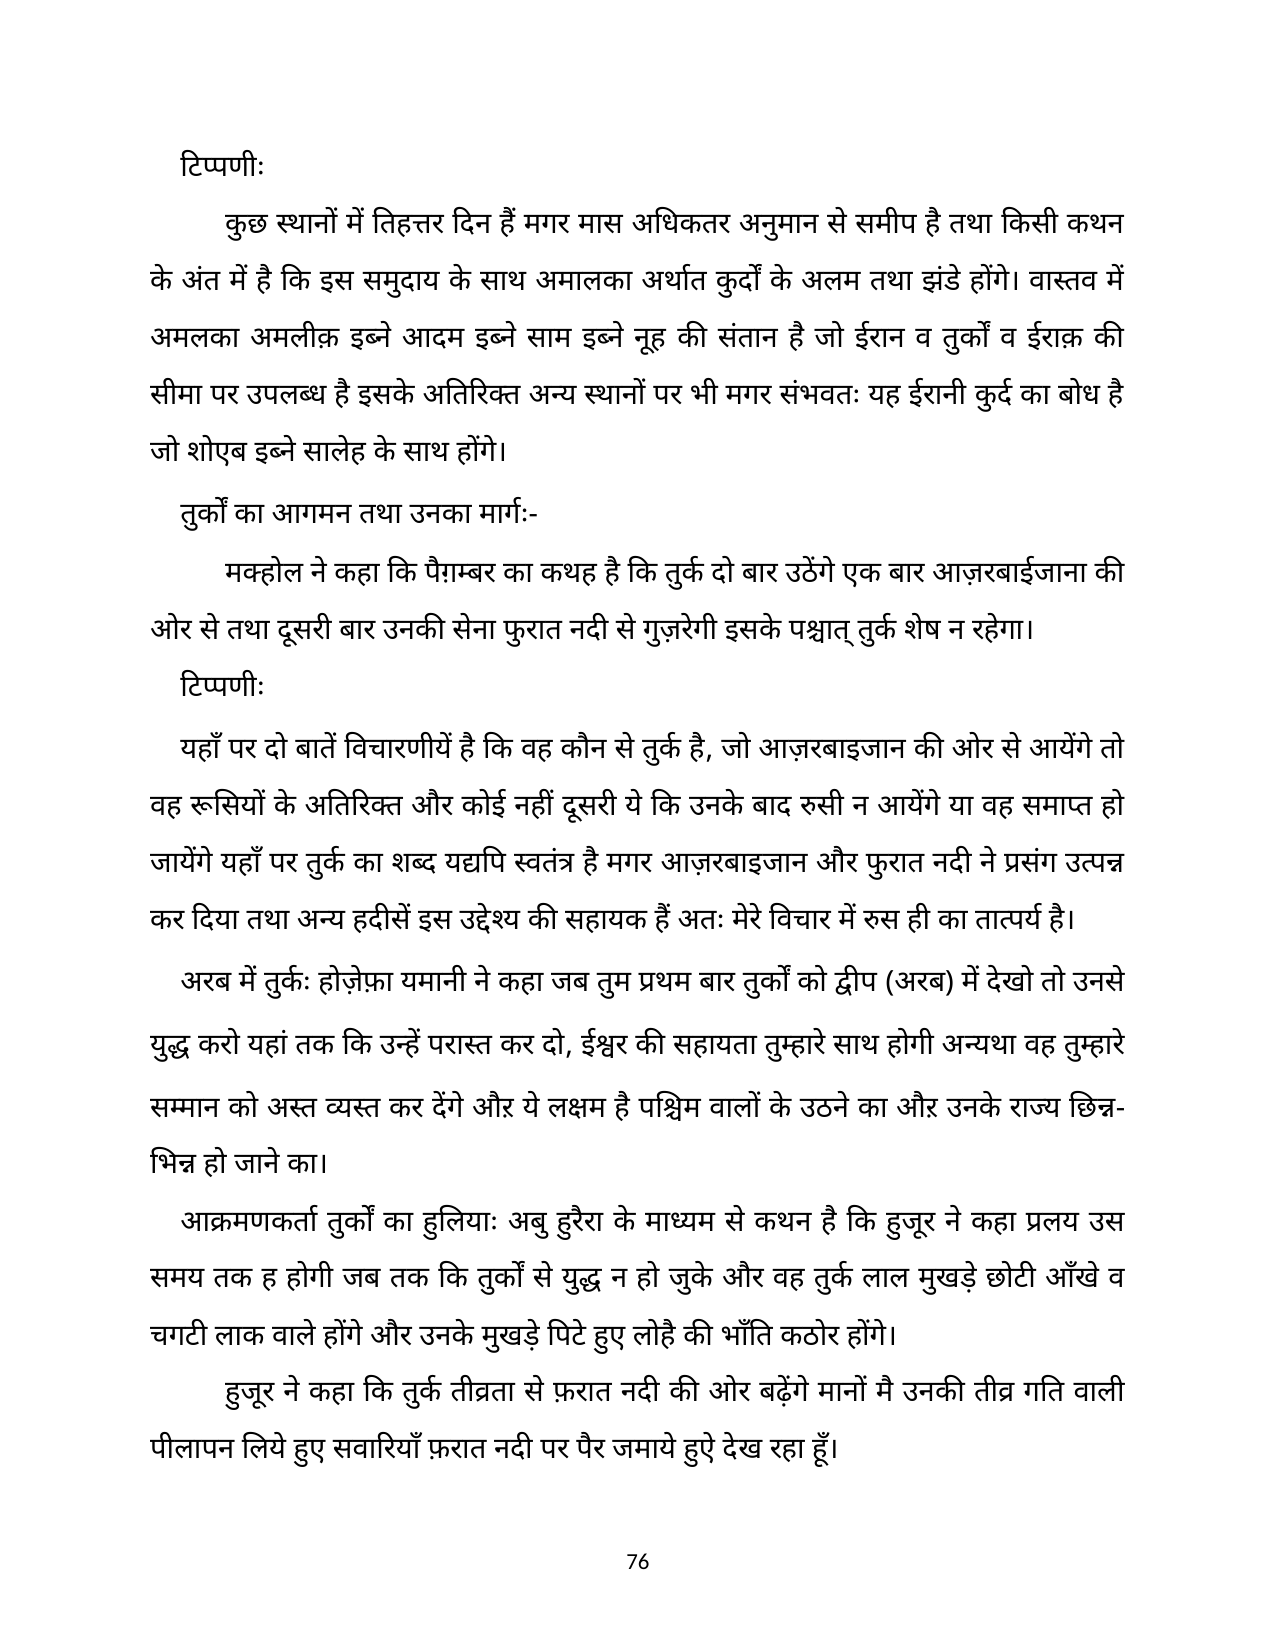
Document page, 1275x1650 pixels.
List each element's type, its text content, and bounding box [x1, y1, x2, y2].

text यहाँ पर दो बातें विचारणीयें है कि वह कौन से तुर्क है, जो आज़रबाइजान की ओर से आयेंगे तो वह रूसियों के अतिरिक्त और कोई नहीं दूसरी ये कि उनके बाद रुसी न आयेंगे या वह समाप्त हो जायेंगे यहाँ पर तुर्क का शब्द यद्यपि स्वतंत्र है मगर आज़रबाइजान और फुरात नदी ने प्रसंग उत्पन्न कर दिया तथा अन्य हदीसें इस उद्देश्य की सहायक हैं अतः मेरे विचार में रुस ही का तात्पर्य है। [150, 727, 1125, 941]
text मक्होल ने कहा कि पैग़म्बर का कथह है कि तुर्क दो बार उठेंगे एक बार आज़रबाईजाना की ओर से तथा दूसरी बार उनकी सेना फुरात नदी से गुज़रेगी इसके पश्चात् तुर्क शेष न रहेगा। [150, 556, 1125, 651]
text आक्रमणकर्ता तुर्कों का हुलियाः अबु हुरैरा के माध्यम से कथन है कि हुजूर ने कहा प्रलय उस समय तक ह होगी जब तक कि तुर्कों से युद्ध न हो जुके और वह तुर्क लाल मुखड़े छोटी आँखे व चगटी लाक वाले होंगे और उनके मुखड़े पिटे हुए लोहै की भाँति कठोर होंगे। [150, 1205, 1125, 1357]
text तुर्कों का आगमन तथा उनका मार्गः- [150, 492, 1125, 535]
text कुछ स्थानों में तिहत्तर दिन हैं मगर मास अधिकतर अनुमान से समीप है तथा किसी कथन के अंत में है कि इस समुदाय के साथ अमालका अर्थात कुर्दों के अलम तथा झंडे होंगे। वास्तव में अमलका अमलीक़ इब्ने आदम इब्ने साम इब्ने नूह की संतान है जो ईरान व तुर्कों व ईराक़ की सीमा पर उपलब्ध है इसके अतिरिक्त अन्य स्थानों पर भी मगर संभवतः यह ईरानी कुर्द का बोध है जो शोएब इब्ने सालेह के साथ होंगे। [150, 207, 1125, 473]
text अरब में तुर्कः होज़ेफ़ा यमानी ने कहा जब तुम प्रथम बार तुर्कों को द्वीप (अरब) में देखो तो उनसे युद्ध करो यहां तक कि उन्हें परास्त कर दो, ईश्वर की सहायता तुम्हारे साथ होगी अन्यथा वह तुम्हारे सम्मान को अस्त व्यस्त कर देंगे औऱ ये लक्षम है पश्चिम वालों के उठने का औऱ उनके राज्य छिन्न-भिन्न हो जाने का। [150, 960, 1125, 1186]
text टिप्पणीः [150, 150, 1125, 188]
text टिप्पणीः [150, 670, 1125, 708]
text हुजूर ने कहा कि तुर्क तीव्रता से फ़रात नदी की ओर बढ़ेंगे मानों मै उनकी तीव्र गति वाली पीलापन लिये हुए सवारियाँ फ़रात नदी पर पैर जमाये हुऐ देख रहा हूँ। [150, 1376, 1125, 1471]
